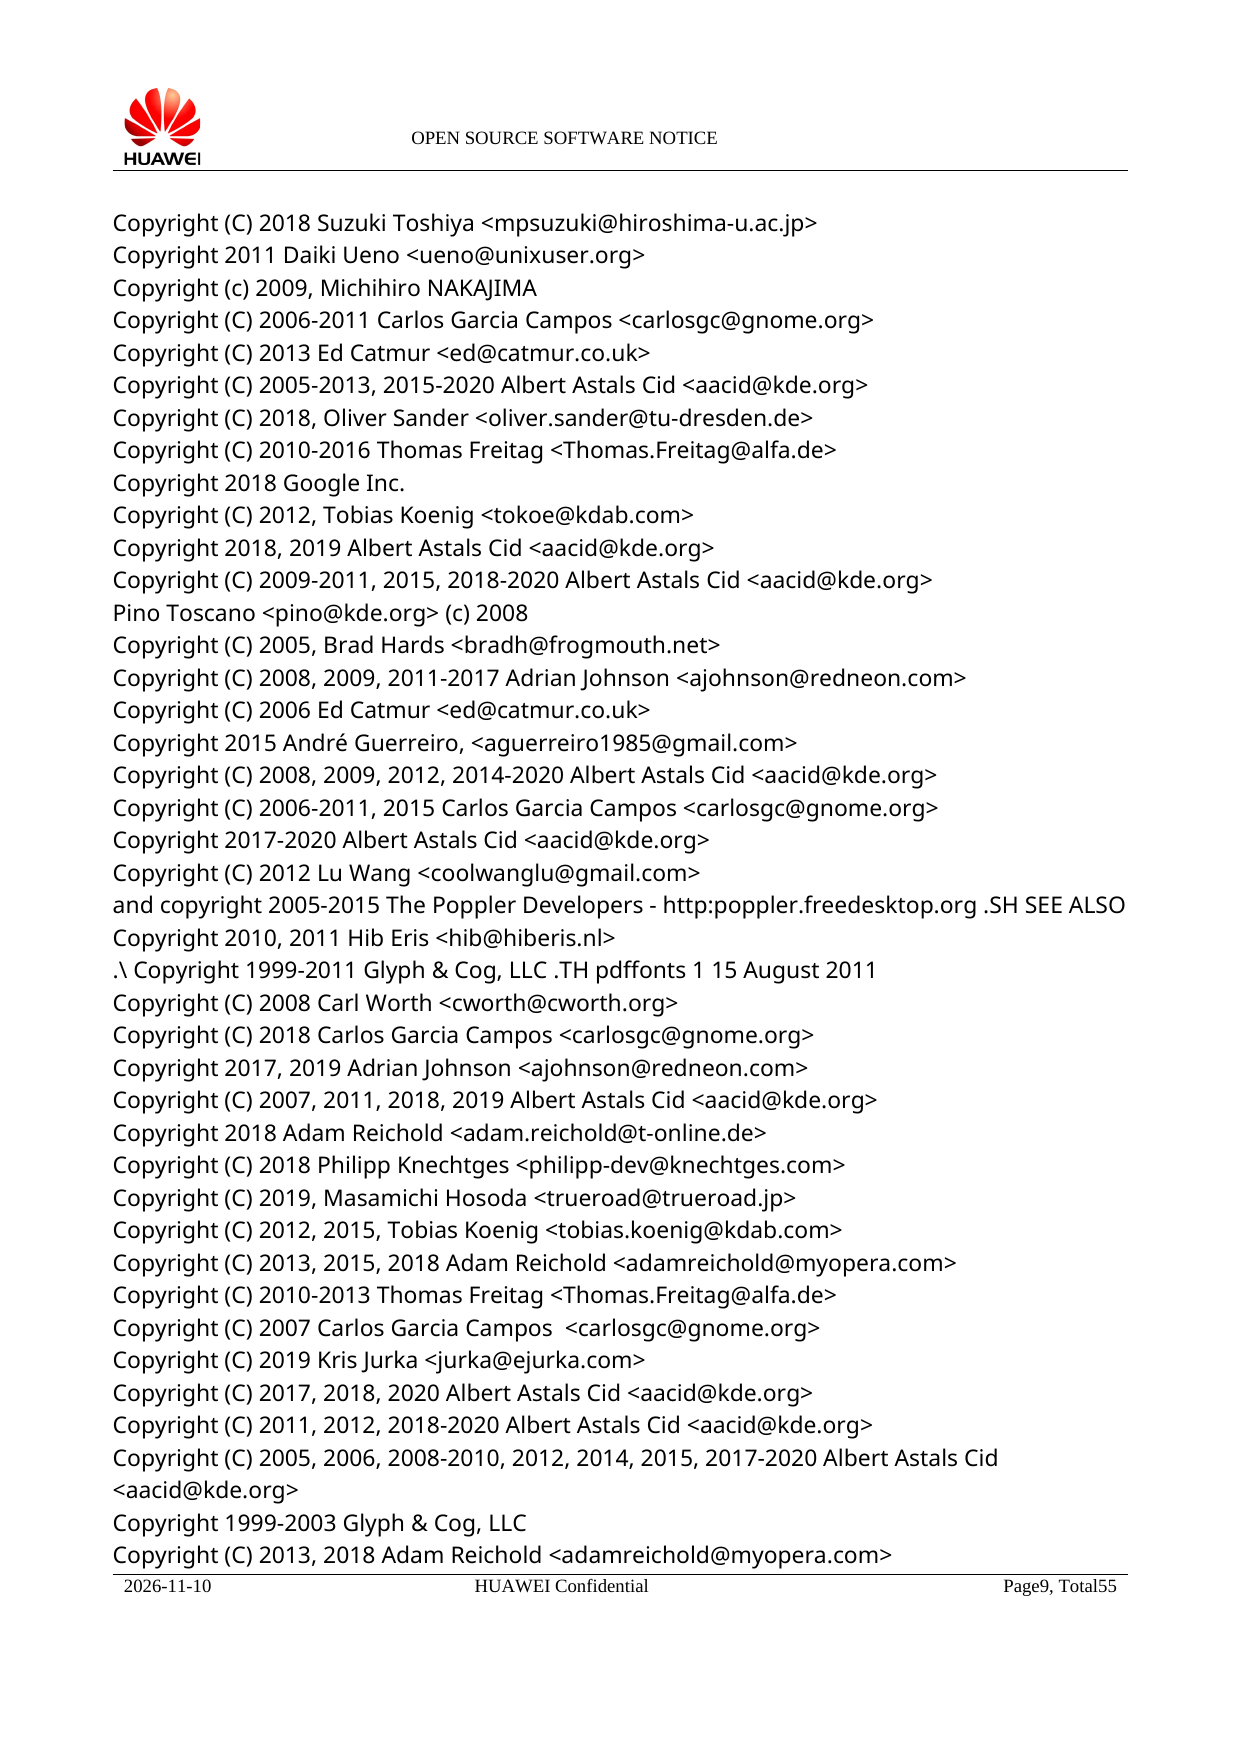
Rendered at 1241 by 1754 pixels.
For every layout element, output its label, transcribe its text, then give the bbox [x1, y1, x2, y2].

picture [124, 88, 201, 165]
